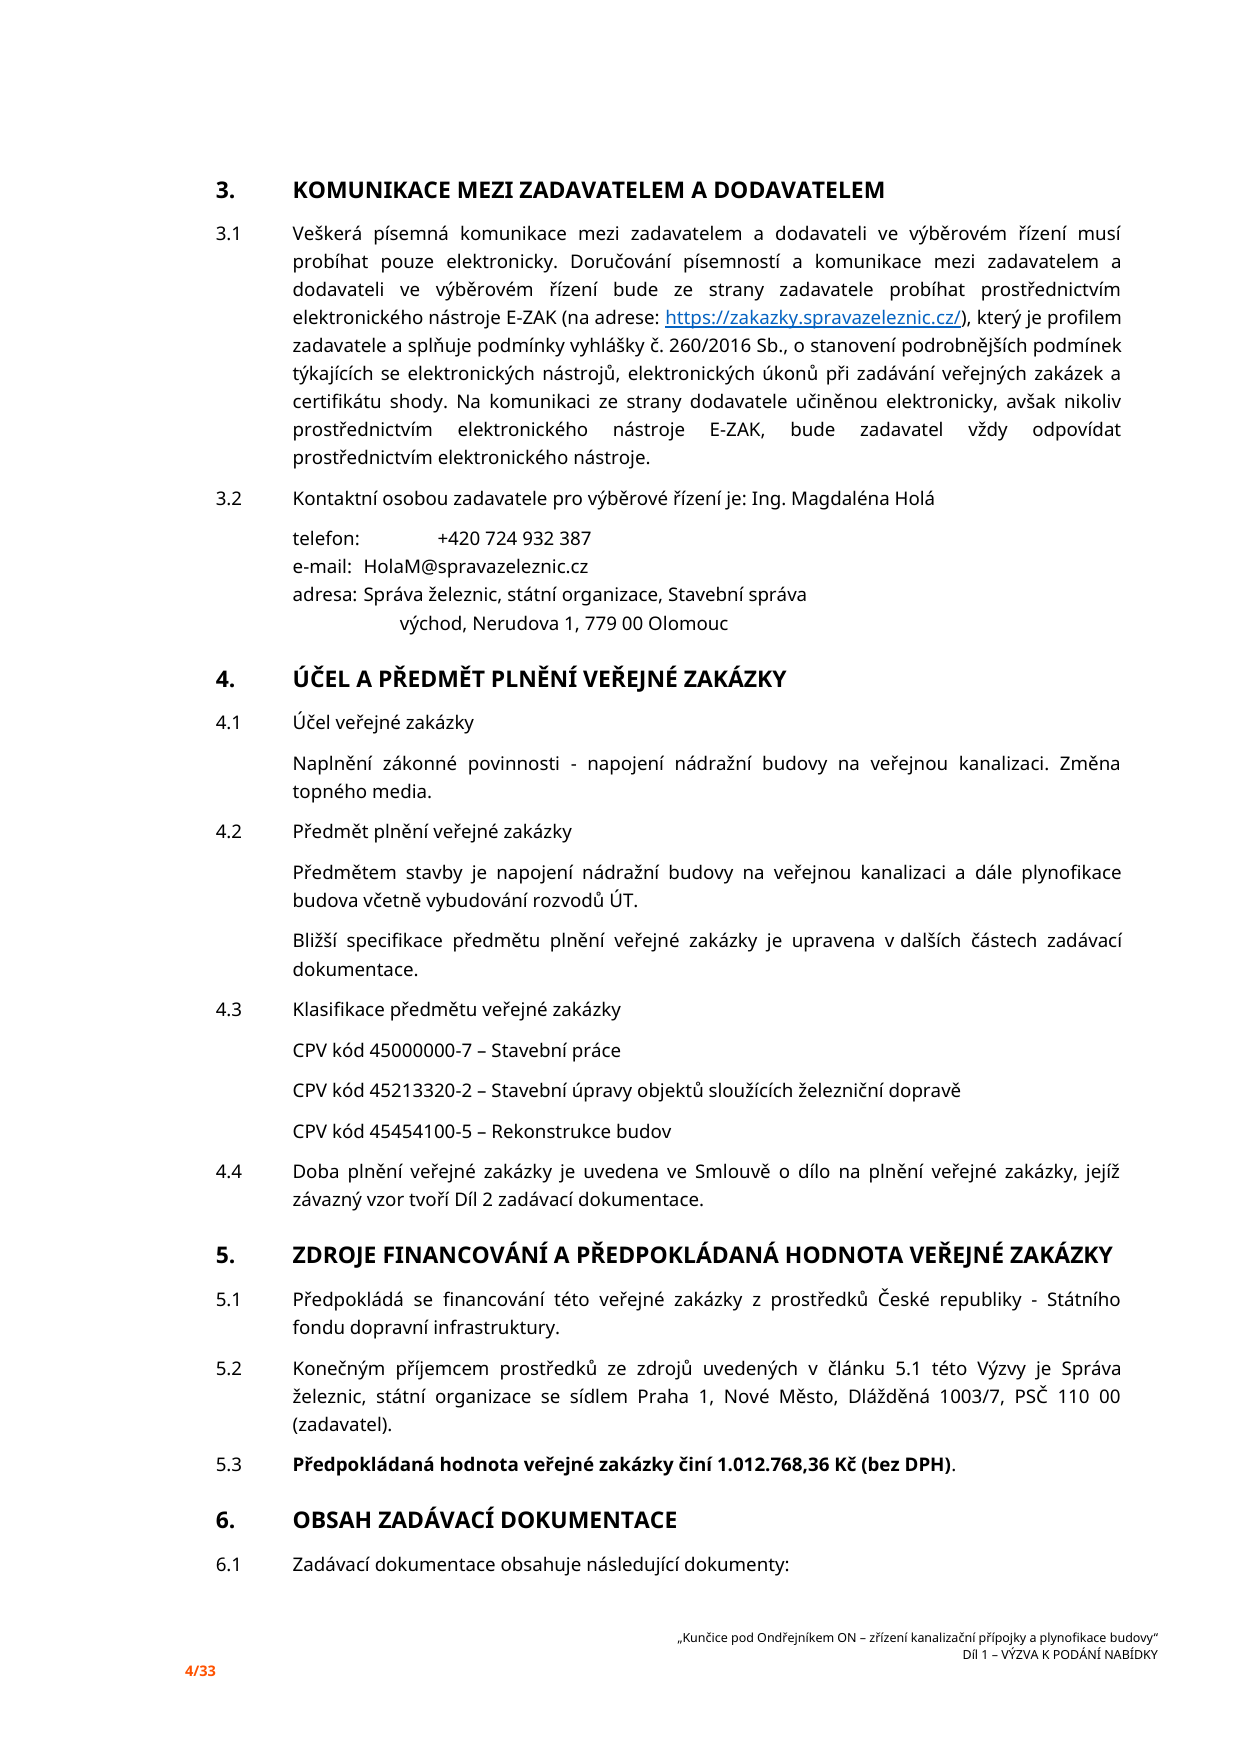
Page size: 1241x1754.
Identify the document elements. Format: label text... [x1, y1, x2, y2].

text telefon: +420 724 932 387 [292, 526, 1122, 551]
text Kontaktní osobou zadavatele pro výběrové řízení je: Ing. Magdaléna Holá [216, 485, 1122, 511]
text e-mail: HolaM@spravazeleznic.cz [292, 554, 1122, 579]
text KOMUNIKACE MEZI ZADAVATELEM a DODAVATELEM [216, 174, 1122, 205]
text Předpokládá se financování této veřejné zakázky z prostředků České republiky - Státního fondu dopravní infrastruktury. [216, 1286, 1122, 1340]
text OBSAH ZADÁVACÍ DOKUMENTACE [216, 1504, 1122, 1536]
text Předmětem stavby je napojení nádražní budovy na veřejnou kanalizaci a dále plynofikace budova včetně vybudování rozvodů ÚT. [292, 859, 1122, 913]
text CPV kód 45454100-5 – Rekonstrukce budov [292, 1118, 1122, 1143]
text Naplnění zákonné povinnosti - napojení nádražní budovy na veřejnou kanalizaci. Změna topného media. [292, 750, 1122, 804]
text Bližší specifikace předmětu plnění veřejné zakázky je upravena v dalších částech zadávací dokumentace. [292, 928, 1122, 981]
text Veškerá písemná komunikace mezi zadavatelem a dodavateli ve výběrovém řízení musí probíhat pouze elektronicky. Doručování písemností a komunikace mezi zadavatelem a dodavateli ve výběrovém řízení bude ze strany zadavatele probíhat prostřednictvím elektronického nástroje E-ZAK (na adrese: https://zakazky.spravazeleznic.cz/), který je profilem zadavatele a splňuje podmínky vyhlášky č. 260/2016 Sb., o stanovení podrobnějších podmínek týkajících se elektronických nástrojů, elektronických úkonů při zadávání veřejných zakázek a certifikátu shody. Na komunikaci ze strany dodavatele učiněnou elektronicky, avšak nikoliv prostřednictvím elektronického nástroje E-ZAK, bude zadavatel vždy odpovídat prostřednictvím elektronického nástroje. [216, 221, 1122, 470]
text CPV kód 45000000-7 – Stavební práce [292, 1037, 1122, 1062]
text CPV kód 45213320-2 – Stavební úpravy objektů sloužících železniční dopravě [292, 1077, 1122, 1103]
text Předmět plnění veřejné zakázky [216, 819, 1122, 844]
text ZDROJE FINANCOVÁNÍ A PŘEDPOKLÁDANÁ HODNOTA VEŘEJNÉ ZAKÁZKY [216, 1239, 1122, 1271]
text Zadávací dokumentace obsahuje následující dokumenty: [216, 1551, 1122, 1577]
text Účel veřejné zakázky [216, 710, 1122, 735]
text východ, Nerudova 1, 779 00 Olomouc [292, 610, 1122, 635]
text Klasifikace předmětu veřejné zakázky [216, 996, 1122, 1022]
text Konečným příjemcem prostředků ze zdrojů uvedených v článku 5.1 této Výzvy je Správa železnic, státní organizace se sídlem Praha 1, Nové Město, Dlážděná 1003/7, PSČ 110 00 (zadavatel). [216, 1355, 1122, 1436]
text adresa: Správa železnic, státní organizace, Stavební správa [292, 582, 1122, 607]
text Předpokládaná hodnota veřejné zakázky činí 1.012.768,36 Kč (bez DPH). [216, 1451, 1122, 1477]
text ÚČEL A PŘEDMĚT PLNĚNÍ VEŘEJNÉ ZAKÁZKY [216, 663, 1122, 694]
text Doba plnění veřejné zakázky je uvedena ve Smlouvě o dílo na plnění veřejné zakázky, jejíž závazný vzor tvoří Díl 2 zadávací dokumentace. [216, 1158, 1122, 1212]
